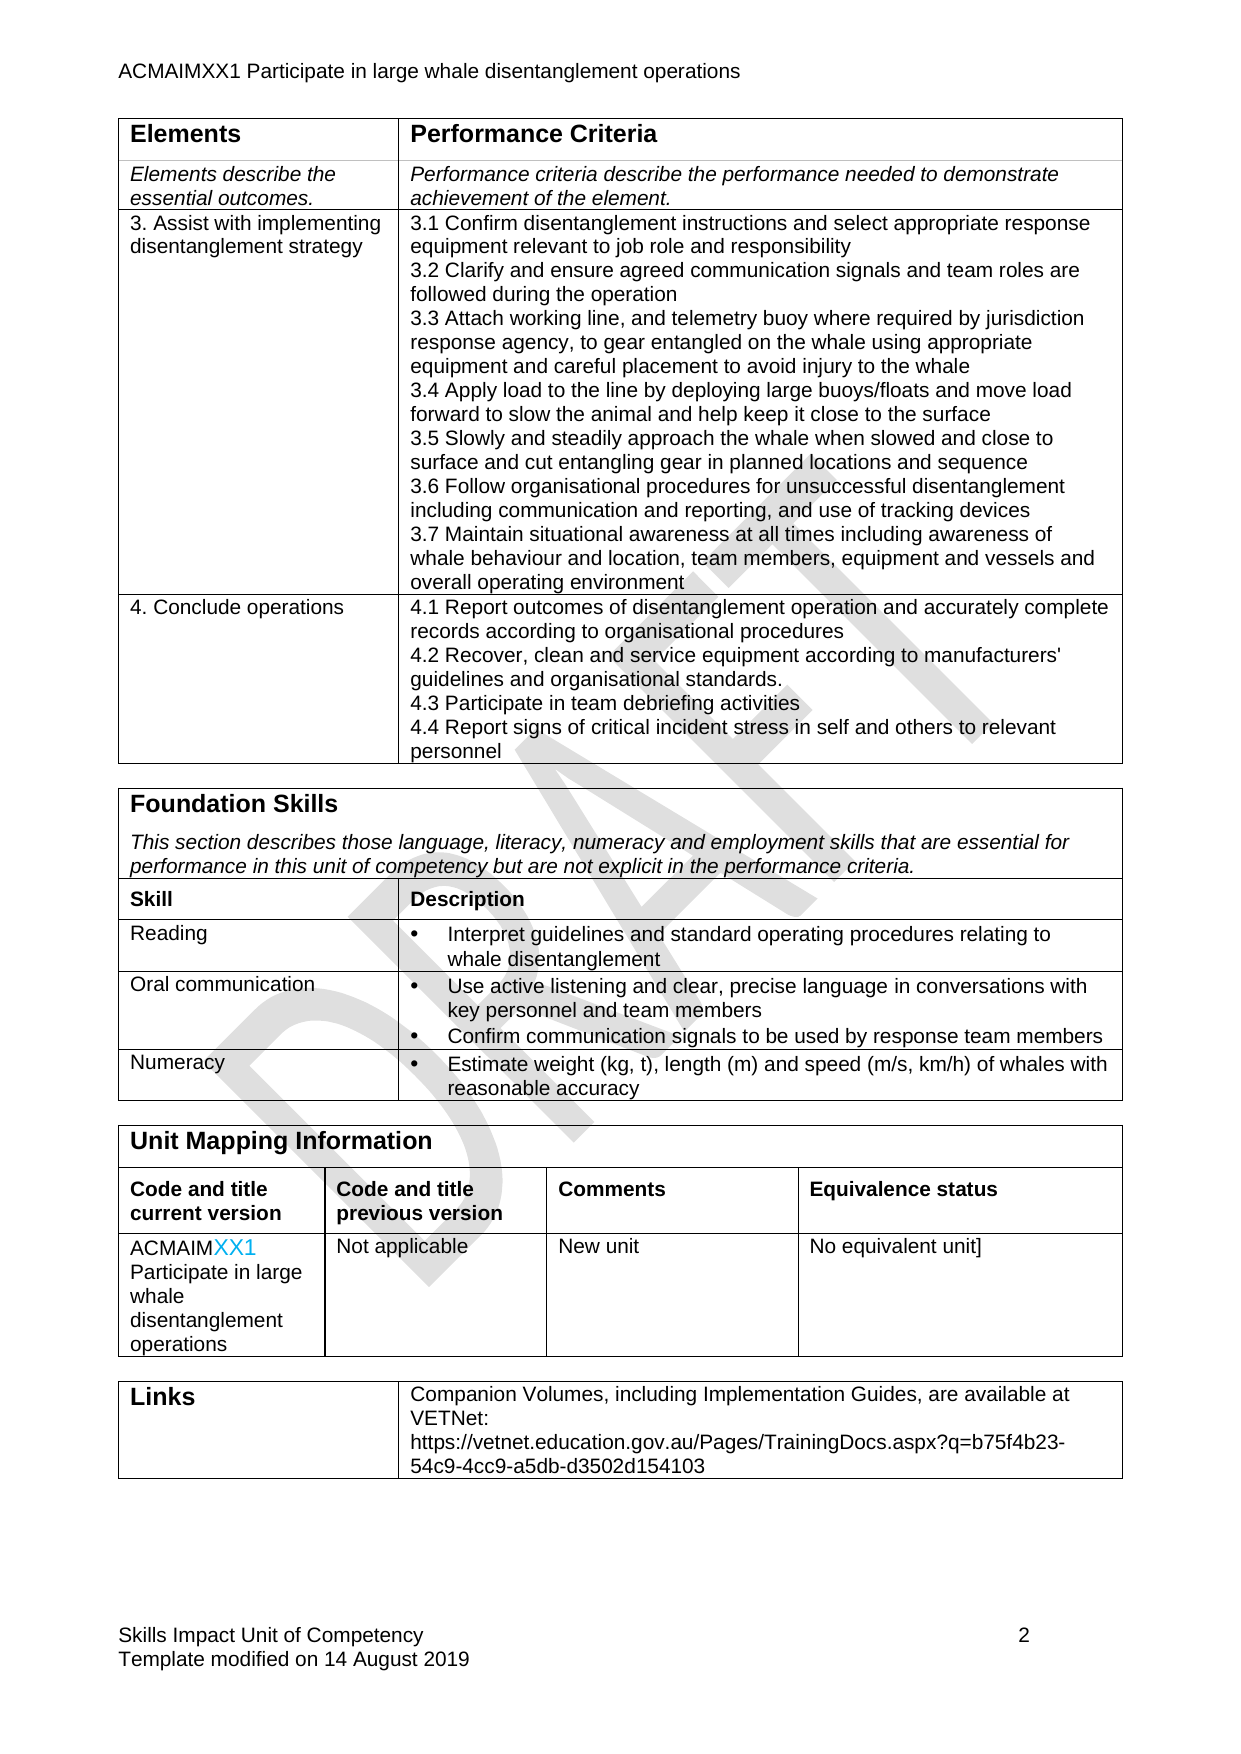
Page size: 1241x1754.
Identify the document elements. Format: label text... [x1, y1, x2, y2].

table_cell 4. Conclude operations [119, 595, 398, 762]
table_cell 3. Assist with implementing disentanglement strategy [119, 210, 398, 594]
table_header Elements [119, 119, 398, 160]
table_cell Performance criteria describe the performance needed to demonstrate achievement of the element. [399, 161, 1122, 209]
table_cell Description [399, 879, 1122, 919]
table_cell Code and title current version [119, 1168, 324, 1233]
table_cell Reading [119, 920, 398, 971]
table_cell ACMAIMXX1 Participate in large whale disentanglement operations [119, 1234, 324, 1356]
table_cell Interpret guidelines and standard operating procedures relating to whale disentanglement [399, 920, 1122, 971]
table_cell Use active listening and clear, precise language in conversations with key personnel and team members Confirm communication signals to be used by response team members [399, 972, 1122, 1048]
table_header Performance Criteria [399, 119, 1122, 160]
table_header Foundation Skills This section describes those language, literacy, numeracy and employment skills that are essential for performance in this unit of competency but are not explicit in the performance criteria. [119, 789, 1122, 878]
table_cell Equivalence status [799, 1168, 1122, 1233]
table_cell Comments [547, 1168, 798, 1233]
table_cell Not applicable [326, 1234, 546, 1356]
table_header Unit Mapping Information [119, 1126, 1122, 1167]
table_cell Estimate weight (kg, t), length (m) and speed (m/s, km/h) of whales with reasonable accuracy [399, 1050, 1122, 1100]
table_cell Code and title previous version [326, 1168, 546, 1233]
table_cell Elements describe the essential outcomes. [119, 161, 398, 209]
table_cell New unit [547, 1234, 798, 1356]
table_header Links [119, 1382, 398, 1478]
table_header Companion Volumes, including Implementation Guides, are available at VETNet: https://vetnet.education.gov.au/Pages/TrainingDocs.aspx?q=b75f4b23-54c9-4cc9-a5db-d3502d154103 [399, 1382, 1122, 1478]
table_cell 3.1 Confirm disentanglement instructions and select appropriate response equipment relevant to job role and responsibility 3.2 Clarify and ensure agreed communication signals and team roles are followed during the operation 3.3 Attach working line, and telemetry buoy where required by jurisdiction response agency, to gear entangled on the whale using appropriate equipment and careful placement to avoid injury to the whale 3.4 Apply load to the line by deploying large buoys/floats and move load forward to slow the animal and help keep it close to the surface 3.5 Slowly and steadily approach the whale when slowed and close to surface and cut entangling gear in planned locations and sequence 3.6 Follow organisational procedures for unsuccessful disentanglement including communication and reporting, and use of tracking devices 3.7 Maintain situational awareness at all times including awareness of whale behaviour and location, team members, equipment and vessels and overall operating environment [399, 210, 1122, 594]
table_cell No equivalent unit] [799, 1234, 1122, 1356]
table_cell Numeracy [119, 1050, 398, 1100]
table_cell Skill [119, 879, 398, 919]
table_cell Oral communication [119, 972, 398, 1048]
table_cell 4.1 Report outcomes of disentanglement operation and accurately complete records according to organisational procedures 4.2 Recover, clean and service equipment according to manufacturers' guidelines and organisational standards. 4.3 Participate in team debriefing activities 4.4 Report signs of critical incident stress in self and others to relevant personnel [399, 595, 1122, 762]
